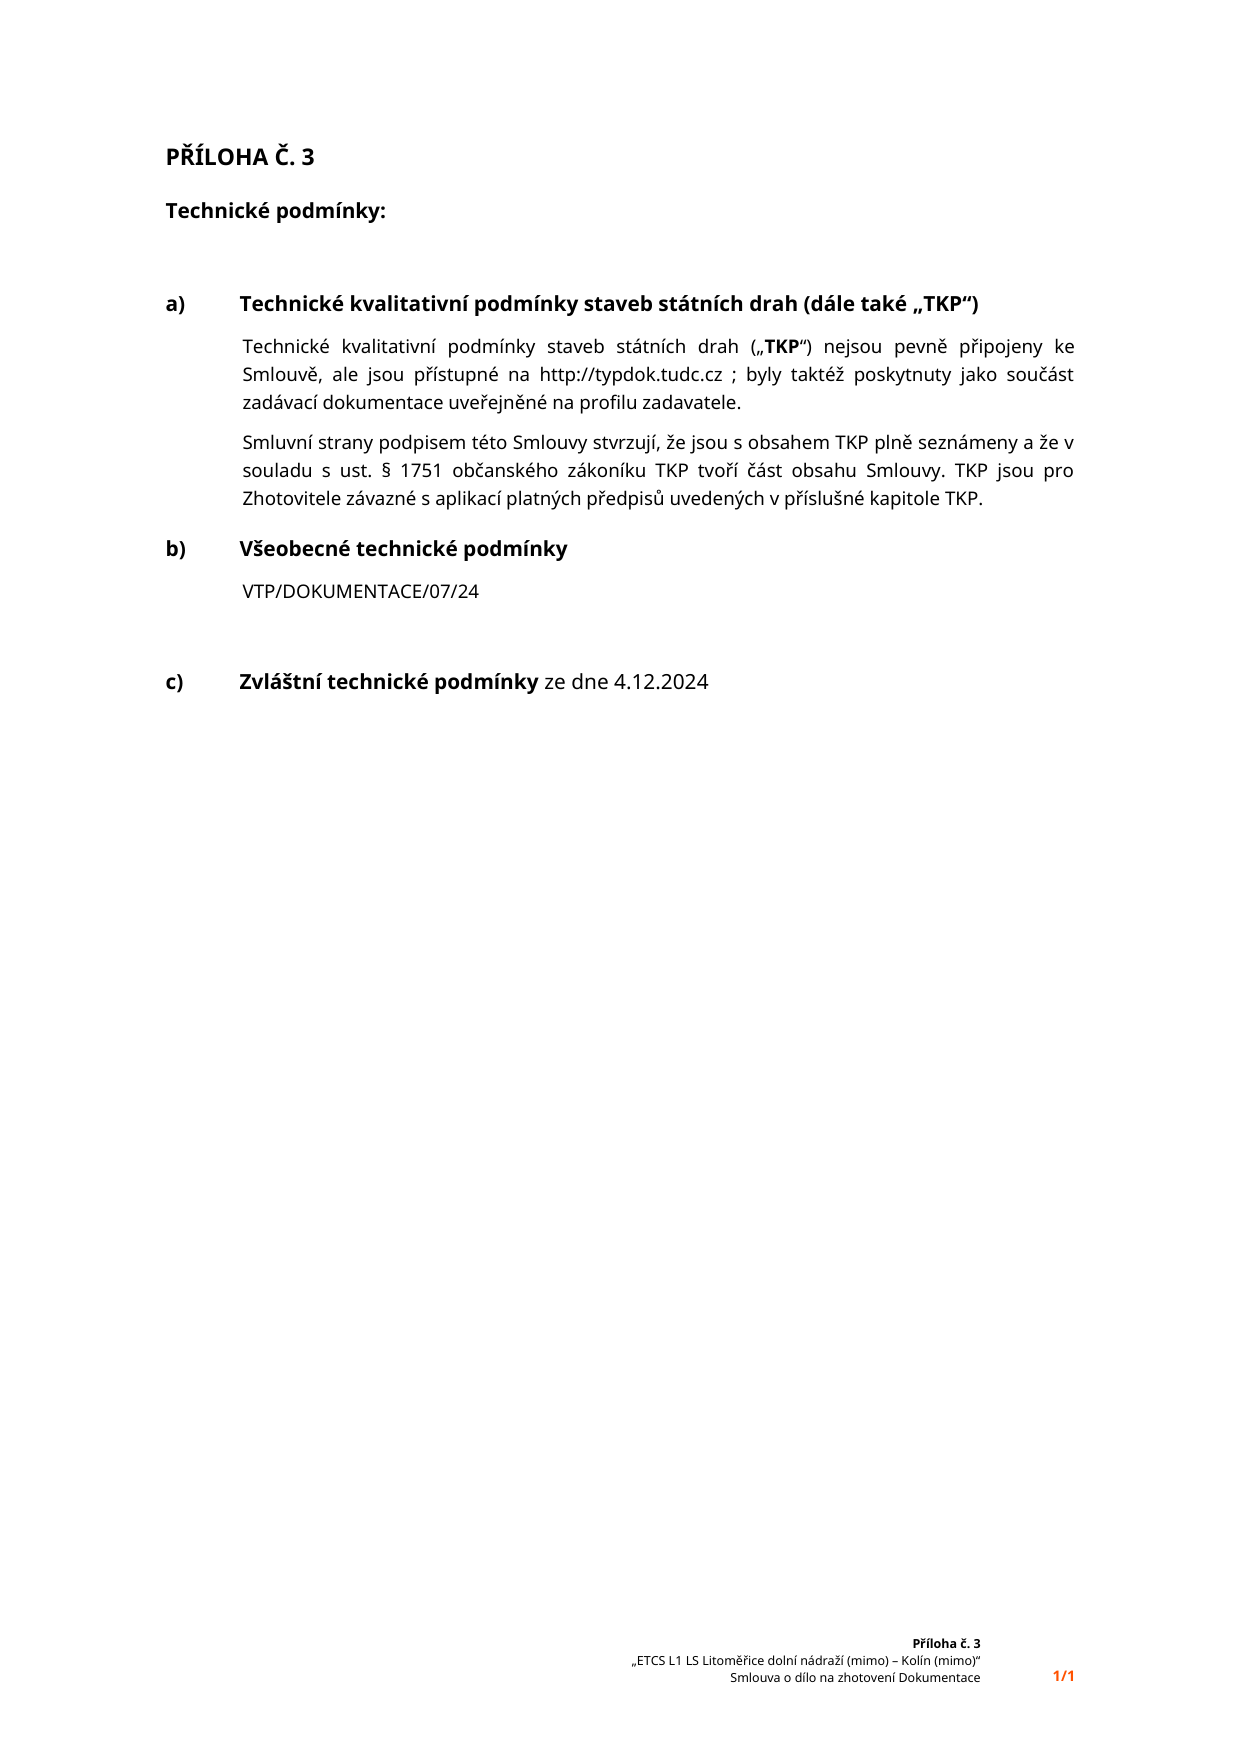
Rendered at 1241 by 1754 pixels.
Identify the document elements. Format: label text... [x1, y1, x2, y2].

text Příloha č. 3 [165, 141, 1075, 173]
text Technické kvalitativní podmínky staveb státních drah („TKP“) nejsou pevně připojeny ke Smlouvě, ale jsou přístupné na http://typdok.tudc.cz ; byly taktéž poskytnuty jako součást zadávací dokumentace uveřejněné na profilu zadavatele. [242, 333, 1075, 414]
text b) Všeobecné technické podmínky [165, 534, 1075, 563]
text a) Technické kvalitativní podmínky staveb státních drah (dále také „TKP“) [165, 289, 1075, 318]
text VTP/DOKUMENTACE/07/24 [242, 578, 1075, 604]
text Technické podmínky: [165, 197, 1075, 225]
text c) Zvláštní technické podmínky ze dne 4.12.2024 [165, 667, 1075, 696]
text Smluvní strany podpisem této Smlouvy stvrzují, že jsou s obsahem TKP plně seznámeny a že v souladu s ust. § 1751 občanského zákoníku TKP tvoří část obsahu Smlouvy. TKP jsou pro Zhotovitele závazné s aplikací platných předpisů uvedených v příslušné kapitole TKP. [242, 429, 1075, 511]
